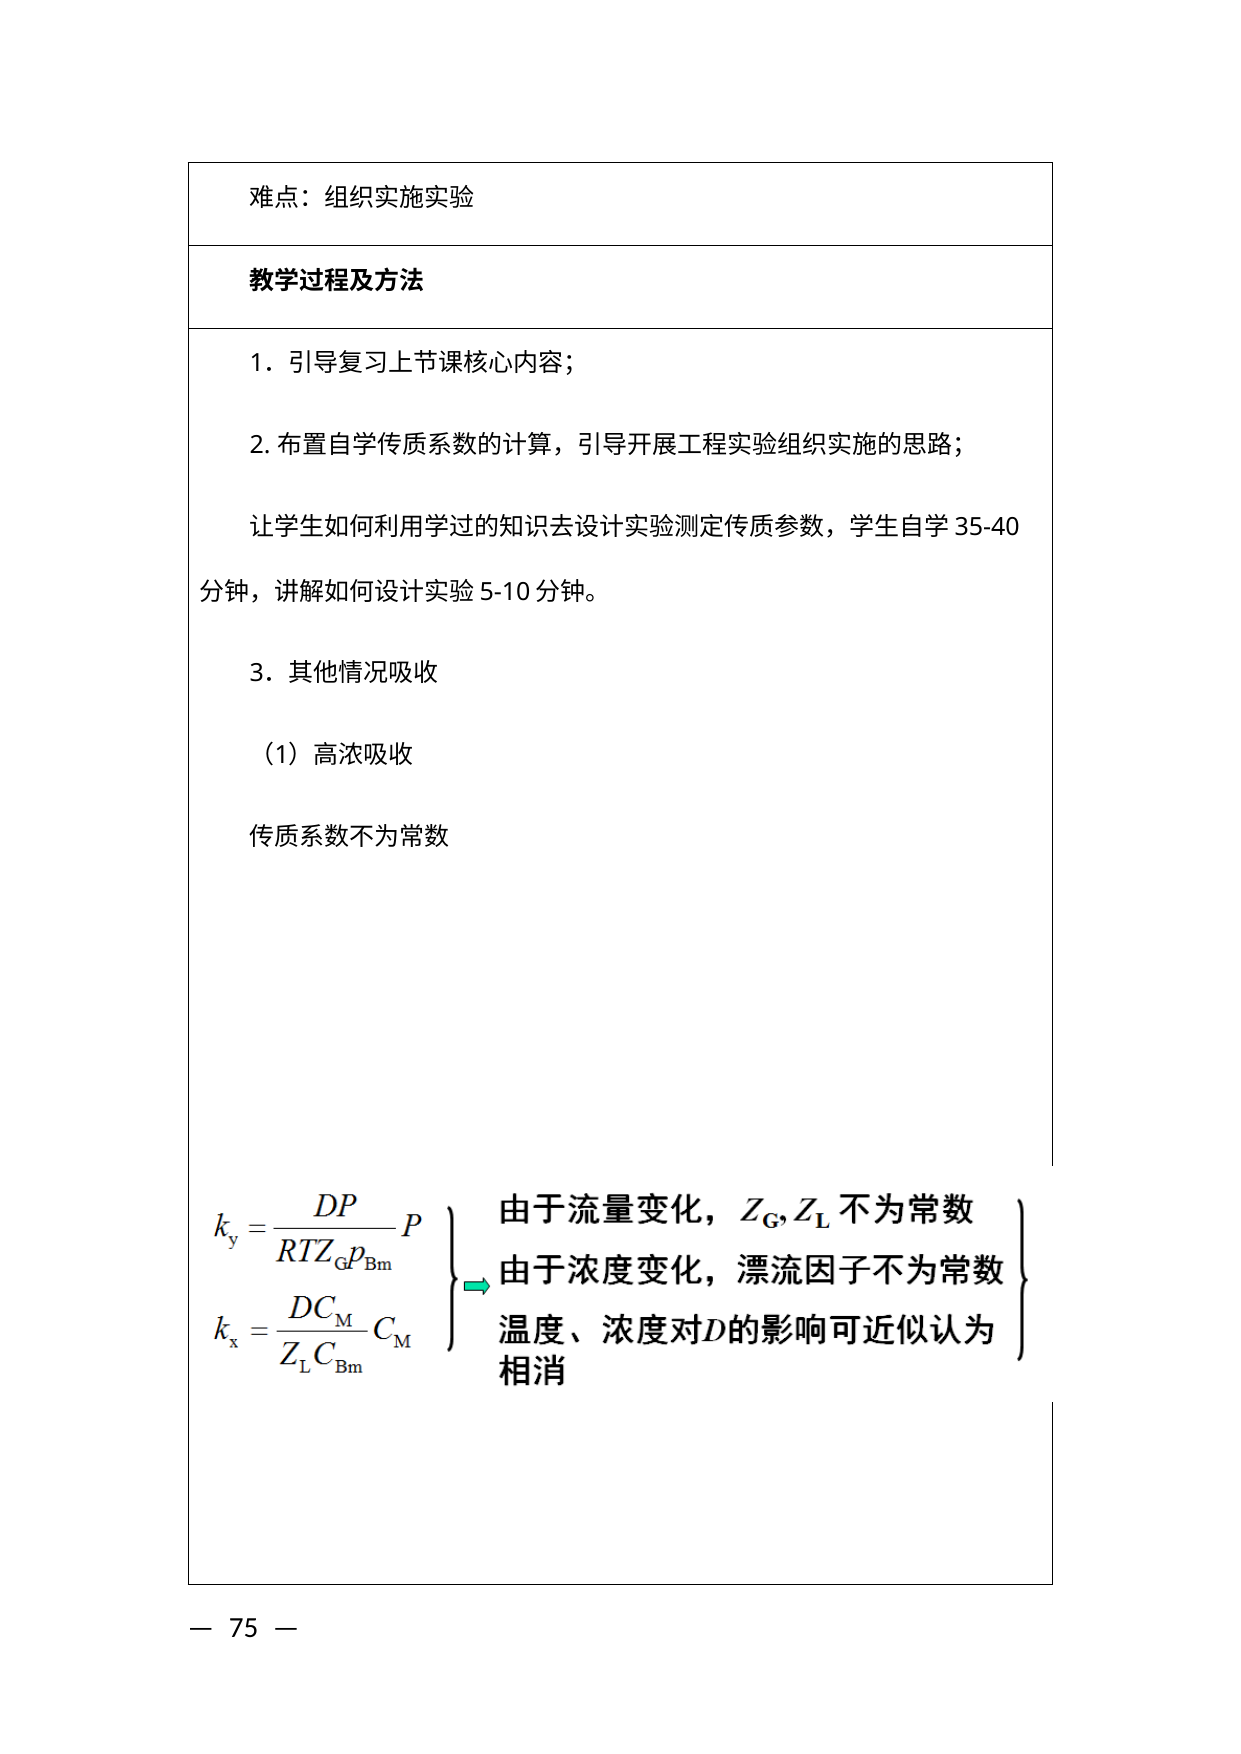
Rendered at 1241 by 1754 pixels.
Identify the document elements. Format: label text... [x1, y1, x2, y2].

picture [193, 1166, 1057, 1402]
table_cell 教学过程及方法 [189, 246, 1052, 327]
table_cell 重点：准数关联式 难点：组织实施实验 [189, 163, 1052, 245]
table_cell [189, 329, 1052, 1584]
